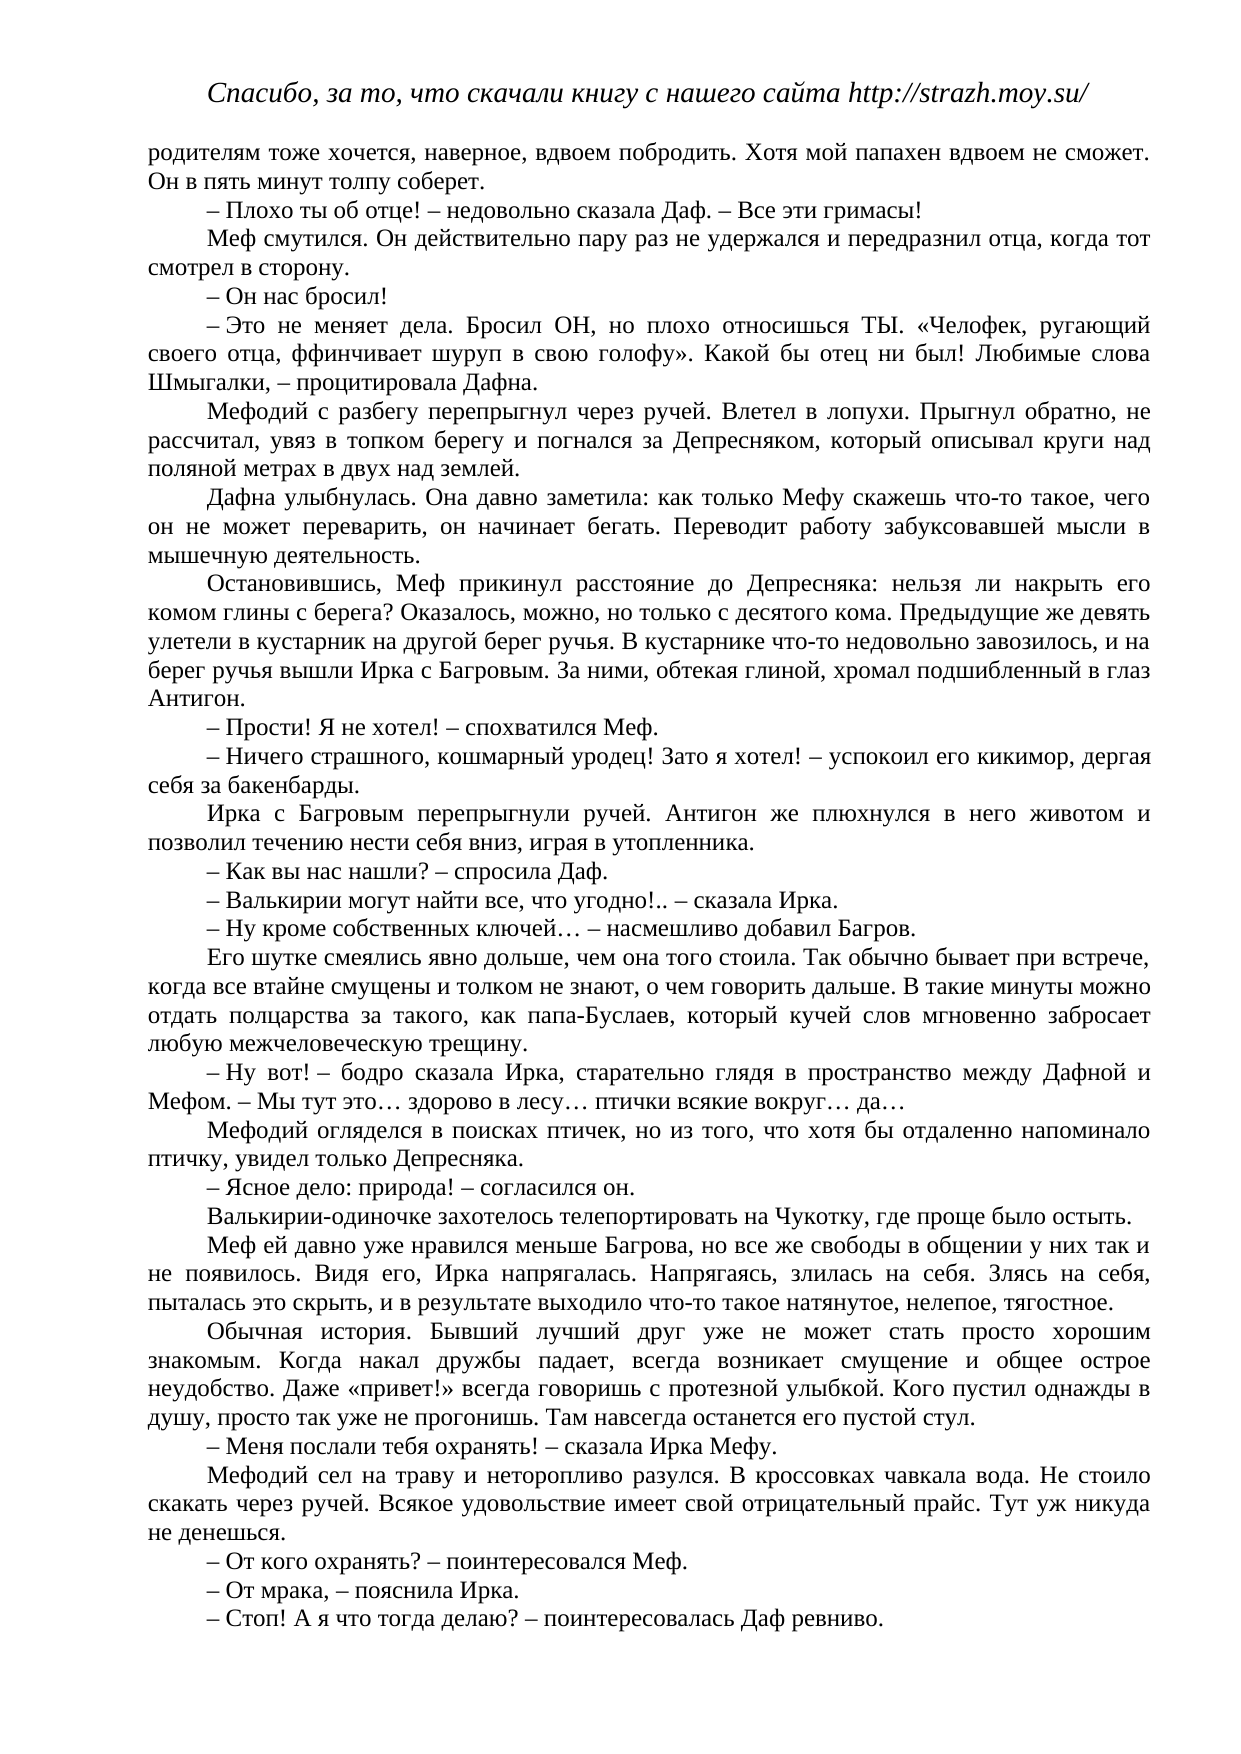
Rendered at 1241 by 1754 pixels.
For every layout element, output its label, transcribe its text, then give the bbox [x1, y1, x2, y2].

text – Валькирии могут найти все, что угодно!.. – сказала Ирка. [148, 885, 1152, 913]
text Валькирии-одиночке захотелось телепортировать на Чукотку, где проще было остыть. [148, 1201, 1152, 1230]
text Ирка с Багровым перепрыгнули ручей. Антигон же плюхнулся в него животом и позволил течению нести себя вниз, играя в утопленника. [148, 798, 1152, 856]
text – От мрака, – пояснила Ирка. [148, 1575, 1152, 1603]
text – Как вы нас нашли? – спросила Даф. [148, 856, 1152, 885]
text – Стоп! А я что тогда делаю? – поинтересовалась Даф ревниво. [148, 1603, 1152, 1632]
text Меф смутился. Он действительно пару раз не удержался и передразнил отца, когда тот смотрел в сторону. [148, 223, 1152, 281]
text – Это не меняет дела. Бросил ОН, но плохо относишься ТЫ. «Челофек, ругающий своего отца, ффинчивает шуруп в свою голофу». Какой бы отец ни был! Любимые слова Шмыгалки, – процитировала Дафна. [148, 310, 1152, 396]
text Дафна улыбнулась. Она давно заметила: как только Мефу скажешь что-то такое, чего он не может переварить, он начинает бегать. Переводит работу забуксовавшей мысли в мышечную деятельность. [148, 482, 1152, 568]
text – Ясное дело: природа! – согласился он. [148, 1172, 1152, 1201]
text – Прости! Я не хотел! – спохватился Меф. [148, 712, 1152, 741]
text – Он нас бросил! [148, 281, 1152, 310]
text Мефодий сел на траву и неторопливо разулся. В кроссовках чавкала вода. Не стоило скакать через ручей. Всякое удовольствие имеет свой отрицательный прайс. Тут уж никуда не денешься. [148, 1460, 1152, 1546]
text Его шутке смеялись явно дольше, чем она того стоила. Так обычно бывает при встрече, когда все втайне смущены и толком не знают, о чем говорить дальше. В такие минуты можно отдать полцарства за такого, как папа-Буслаев, который кучей слов мгновенно забросает любую межчеловеческую трещину. [148, 942, 1152, 1057]
text – Меня послали тебя охранять! – сказала Ирка Мефу. [148, 1431, 1152, 1460]
text – Ну вот! – бодро сказала Ирка, старательно глядя в пространство между Дафной и Мефом. – Мы тут это… здорово в лесу… птички всякие вокруг… да… [148, 1057, 1152, 1115]
text Мефодий с разбегу перепрыгнул через ручей. Влетел в лопухи. Прыгнул обратно, не рассчитал, увяз в топком берегу и погнался за Депресняком, который описывал круги над поляной метрах в двух над землей. [148, 396, 1152, 482]
text Остановившись, Меф прикинул расстояние до Депресняка: нельзя ли накрыть его комом глины с берега? Оказалось, можно, но только с десятого кома. Предыдущие же девять улетели в кустарник на другой берег ручья. В кустарнике что-то недовольно завозилось, и на берег ручья вышли Ирка с Багровым. За ними, обтекая глиной, хромал подшибленный в глаз Антигон. [148, 568, 1152, 712]
text Обычная история. Бывший лучший друг уже не может стать просто хорошим знакомым. Когда накал дружбы падает, всегда возникает смущение и общее острое неудобство. Даже «привет!» всегда говоришь с протезной улыбкой. Кого пустил однажды в душу, просто так уже не прогонишь. Там навсегда останется его пустой стул. [148, 1316, 1152, 1431]
text Меф ей давно уже нравился меньше Багрова, но все же свободы в общении у них так и не появилось. Видя его, Ирка напрягалась. Напрягаясь, злилась на себя. Злясь на себя, пыталась это скрыть, и в результате выходило что-то такое натянутое, нелепое, тягостное. [148, 1230, 1152, 1316]
text – Плохо ты об отце! – недовольно сказала Даф. – Все эти гримасы! [148, 195, 1152, 223]
text Мефодий огляделся в поисках птичек, но из того, что хотя бы отдаленно напоминало птичку, увидел только Депресняка. [148, 1115, 1152, 1172]
text – От кого охранять? – поинтересовался Меф. [148, 1546, 1152, 1575]
text – Ничего страшного, кошмарный уродец! Зато я хотел! – успокоил его кикимор, дергая себя за бакенбарды. [148, 741, 1152, 798]
text – Ну кроме собственных ключей… – насмешливо добавил Багров. [148, 913, 1152, 942]
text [148, 137, 1152, 195]
